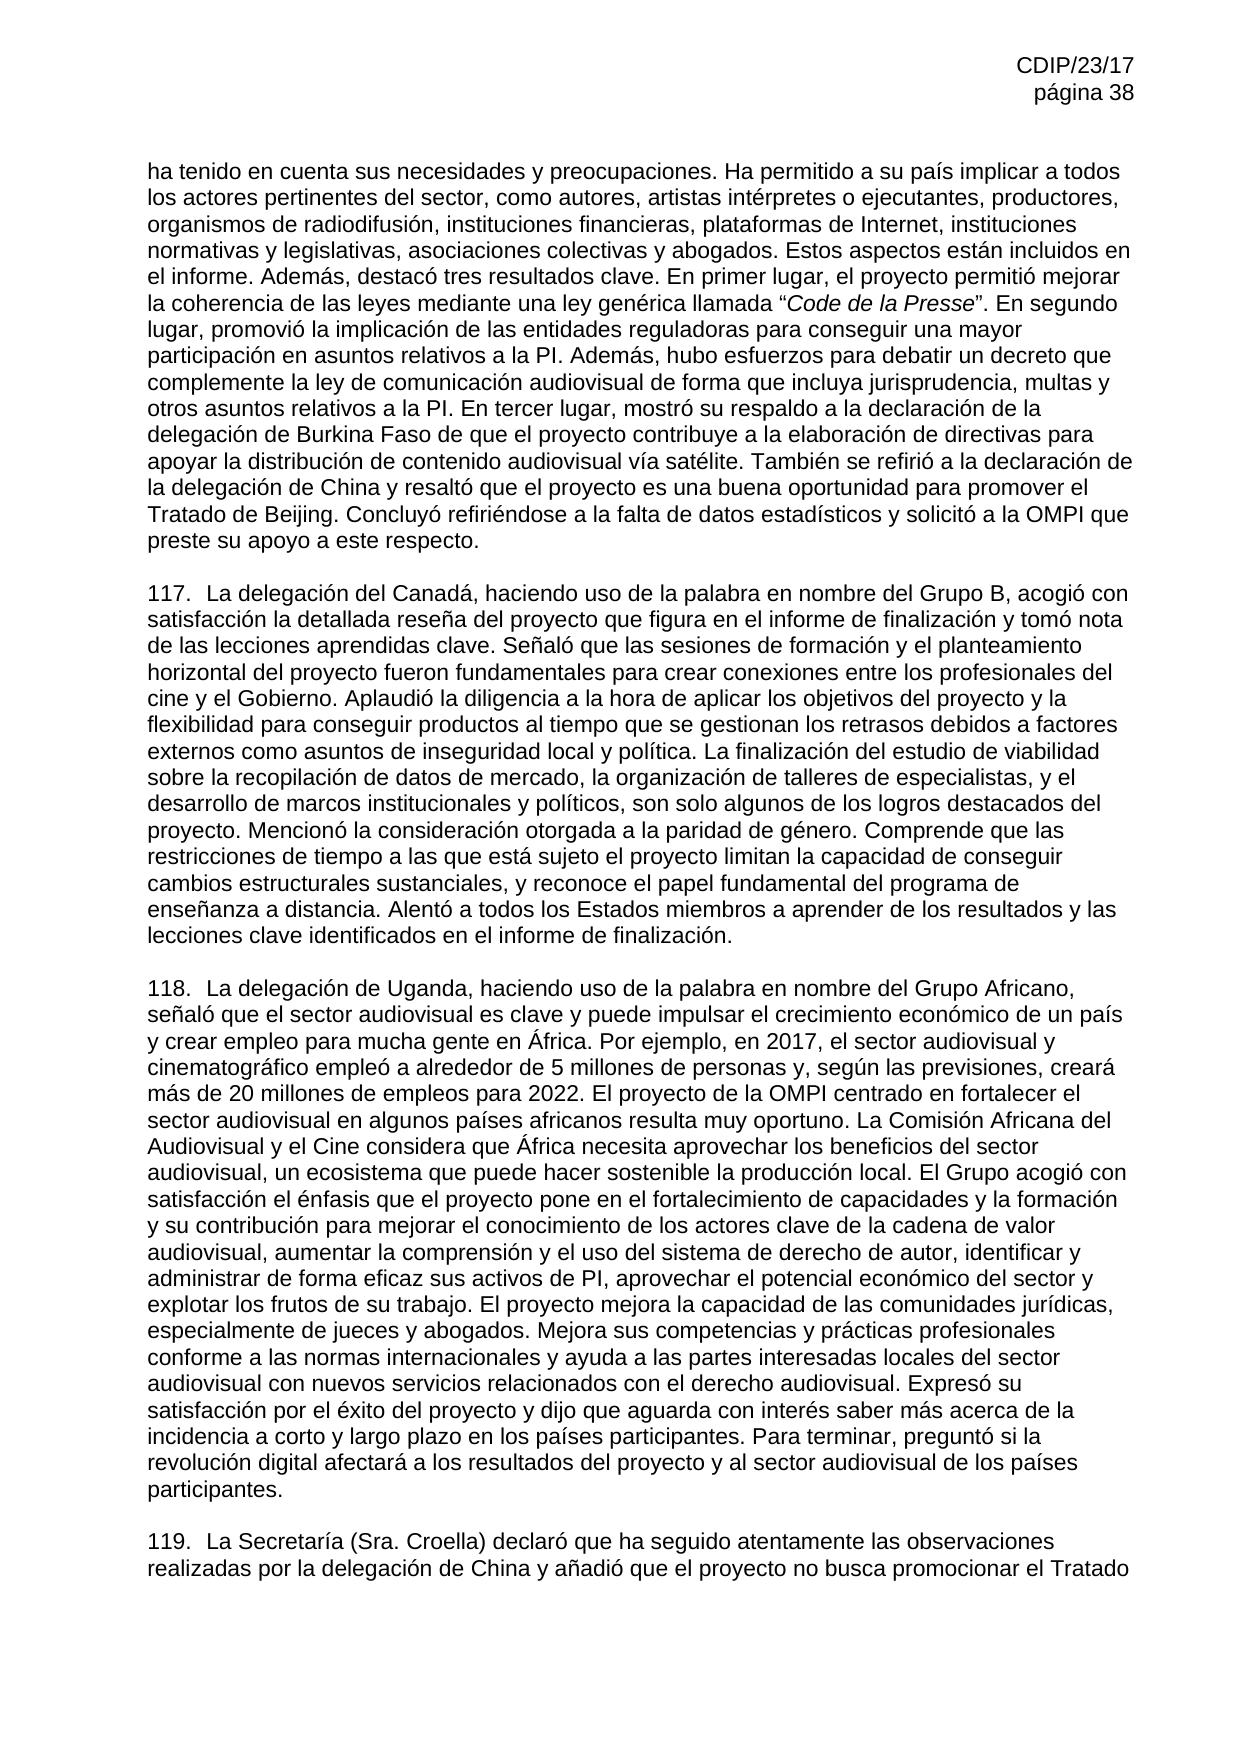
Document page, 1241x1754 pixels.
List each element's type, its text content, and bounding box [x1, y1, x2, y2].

list La delegación del Canadá, haciendo uso de la palabra en nombre del Grupo B, acogió con satisfacción la detallada reseña del proyecto que figura en el informe de finalización y tomó nota de las lecciones aprendidas clave. Señaló que las sesiones de formación y el planteamiento horizontal del proyecto fueron fundamentales para crear conexiones entre los profesionales del cine y el Gobierno. Aplaudió la diligencia a la hora de aplicar los objetivos del proyecto y la flexibilidad para conseguir productos al tiempo que se gestionan los retrasos debidos a factores externos como asuntos de inseguridad local y política. La finalización del estudio de viabilidad sobre la recopilación de datos de mercado, la organización de talleres de especialistas, y el desarrollo de marcos institucionales y políticos, son solo algunos de los logros destacados del proyecto. Mencionó la consideración otorgada a la paridad de género. Comprende que las restricciones de tiempo a las que está sujeto el proyecto limitan la capacidad de conseguir cambios estructurales sustanciales, y reconoce el papel fundamental del programa de enseñanza a distancia. Alentó a todos los Estados miembros a aprender de los resultados y las lecciones clave identificados en el informe de finalización. [147, 579, 1134, 948]
list La delegación de Uganda, haciendo uso de la palabra en nombre del Grupo Africano, señaló que el sector audiovisual es clave y puede impulsar el crecimiento económico de un país y crear empleo para mucha gente en África. Por ejemplo, en 2017, el sector audiovisual y cinematográfico empleó a alrededor de 5 millones de personas y, según las previsiones, creará más de 20 millones de empleos para 2022. El proyecto de la OMPI centrado en fortalecer el sector audiovisual en algunos países africanos resulta muy oportuno. La Comisión Africana del Audiovisual y el Cine considera que África necesita aprovechar los beneficios del sector audiovisual, un ecosistema que puede hacer sostenible la producción local. El Grupo acogió con satisfacción el énfasis que el proyecto pone en el fortalecimiento de capacidades y la formación y su contribución para mejorar el conocimiento de los actores clave de la cadena de valor audiovisual, aumentar la comprensión y el uso del sistema de derecho de autor, identificar y administrar de forma eficaz sus activos de PI, aprovechar el potencial económico del sector y explotar los frutos de su trabajo. El proyecto mejora la capacidad de las comunidades jurídicas, especialmente de jueces y abogados. Mejora sus competencias y prácticas profesionales conforme a las normas internacionales y ayuda a las partes interesadas locales del sector audiovisual con nuevos servicios relacionados con el derecho audiovisual. Expresó su satisfacción por el éxito del proyecto y dijo que aguarda con interés saber más acerca de la incidencia a corto y largo plazo en los países participantes. Para terminar, preguntó si la revolución digital afectará a los resultados del proyecto y al sector audiovisual de los países participantes. [147, 975, 1134, 1502]
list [147, 158, 1134, 553]
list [147, 1528, 1134, 1581]
